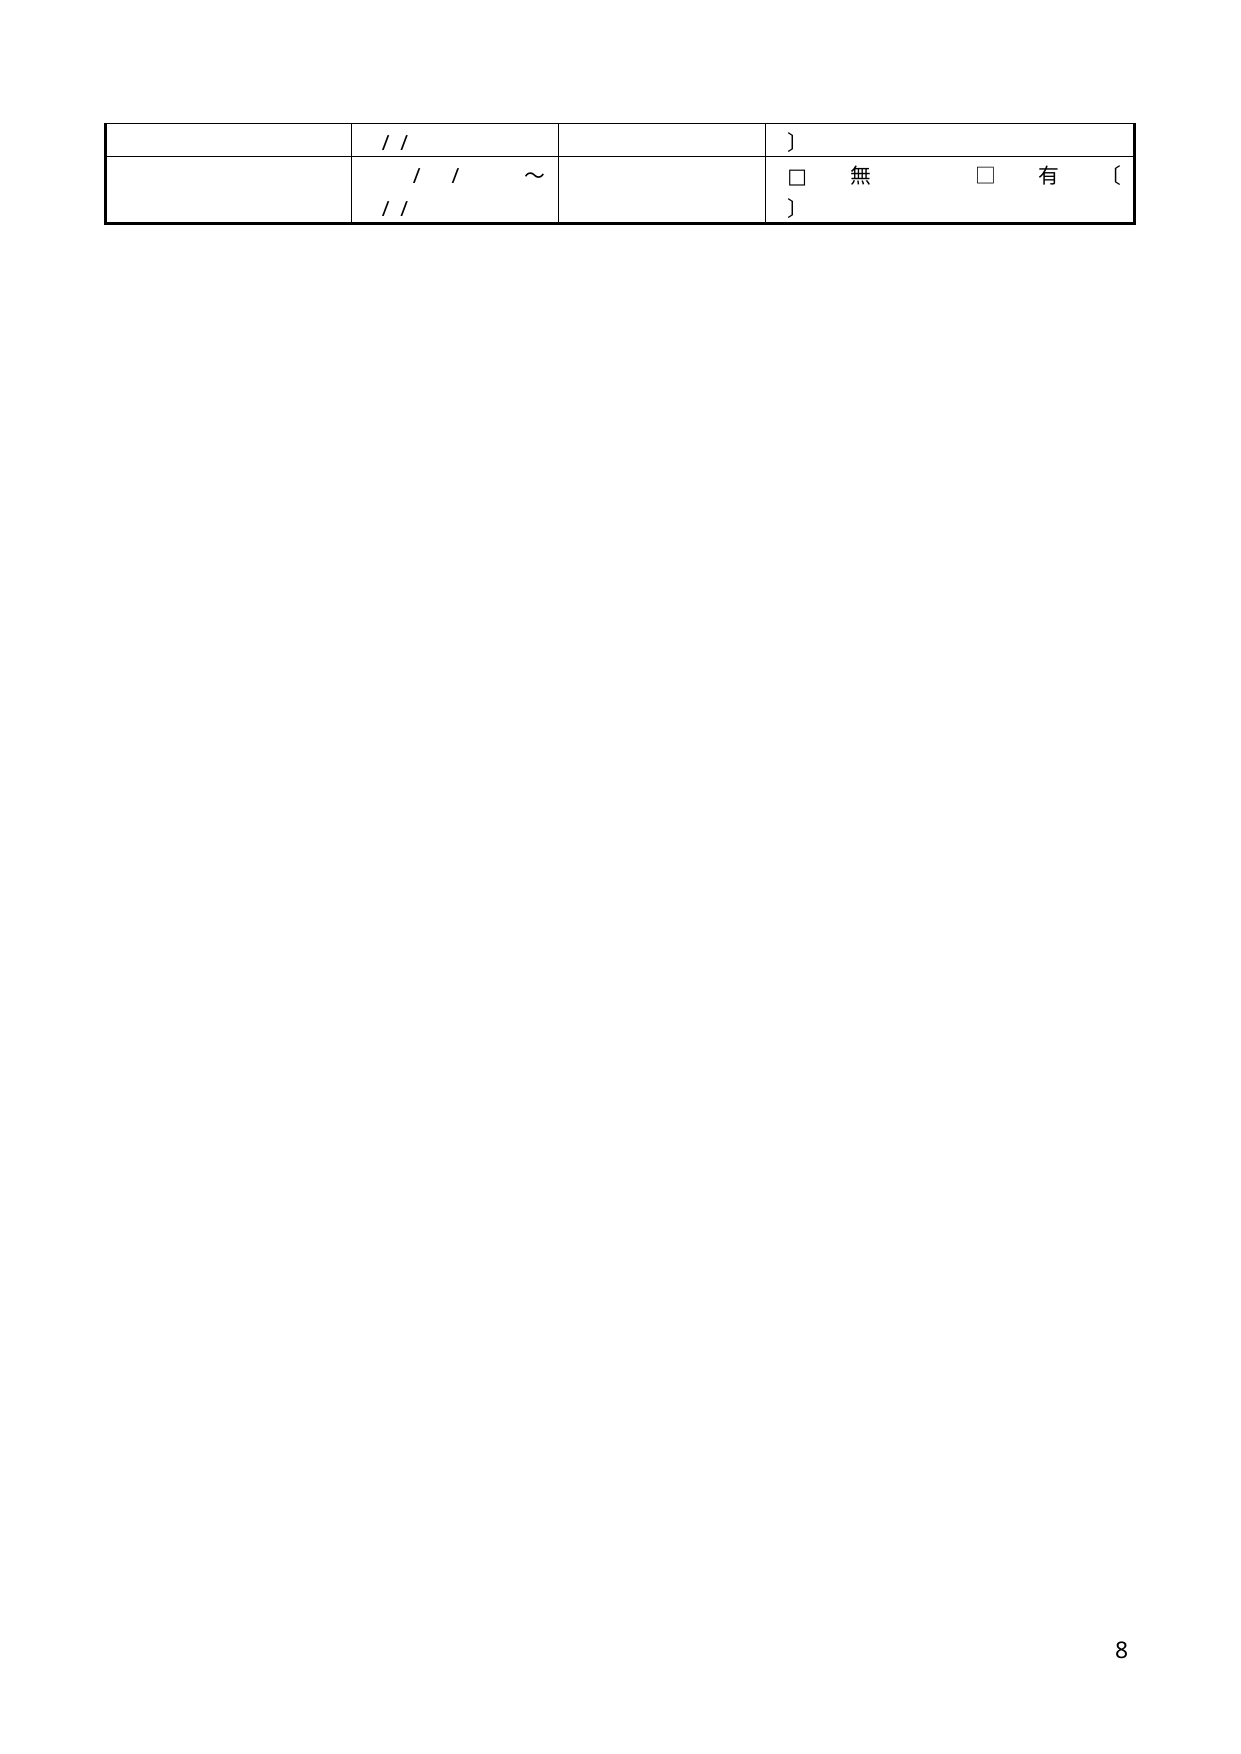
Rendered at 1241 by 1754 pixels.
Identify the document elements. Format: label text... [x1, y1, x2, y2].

table_cell [107, 124, 351, 156]
table_cell / / ～ / / [352, 157, 558, 222]
table_cell □無 □有〔 〕 [766, 124, 1133, 156]
table_cell [559, 124, 765, 156]
table_cell [559, 157, 765, 222]
table_cell / / ～ / / [352, 124, 558, 156]
table_cell [107, 157, 351, 222]
table_cell □無 □有〔 〕 [766, 157, 1133, 222]
